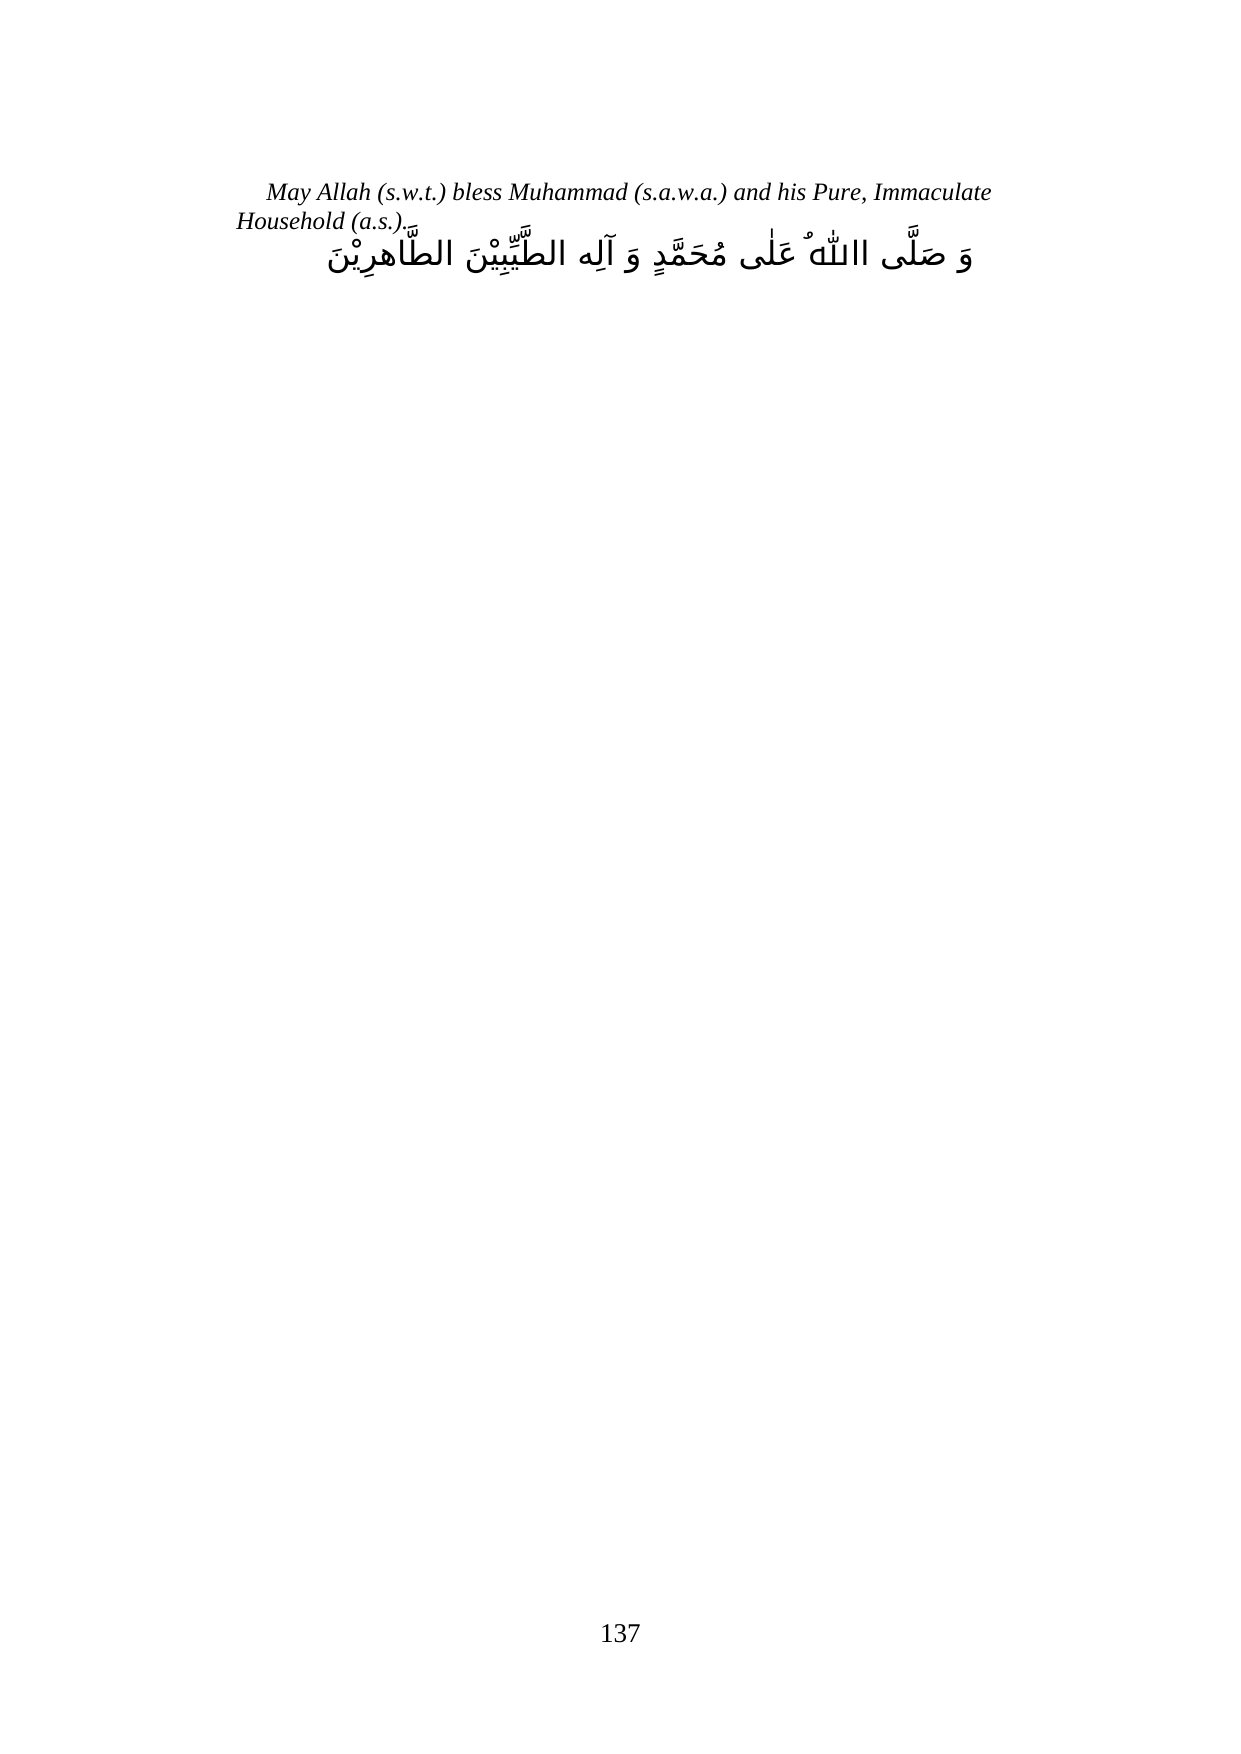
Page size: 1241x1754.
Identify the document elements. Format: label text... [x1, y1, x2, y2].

text وَ صَلَّی اﷲُ عَلٰی مُحَمَّدٍ وَ آلِه الطَّيِّبِيْنَ الطَّاهرِیْنَ [236, 235, 1004, 273]
text May Allah (s.w.t.) bless Muhammad (s.a.w.a.) and his Pure, Immaculate Household (a.s.). [236, 177, 1004, 235]
